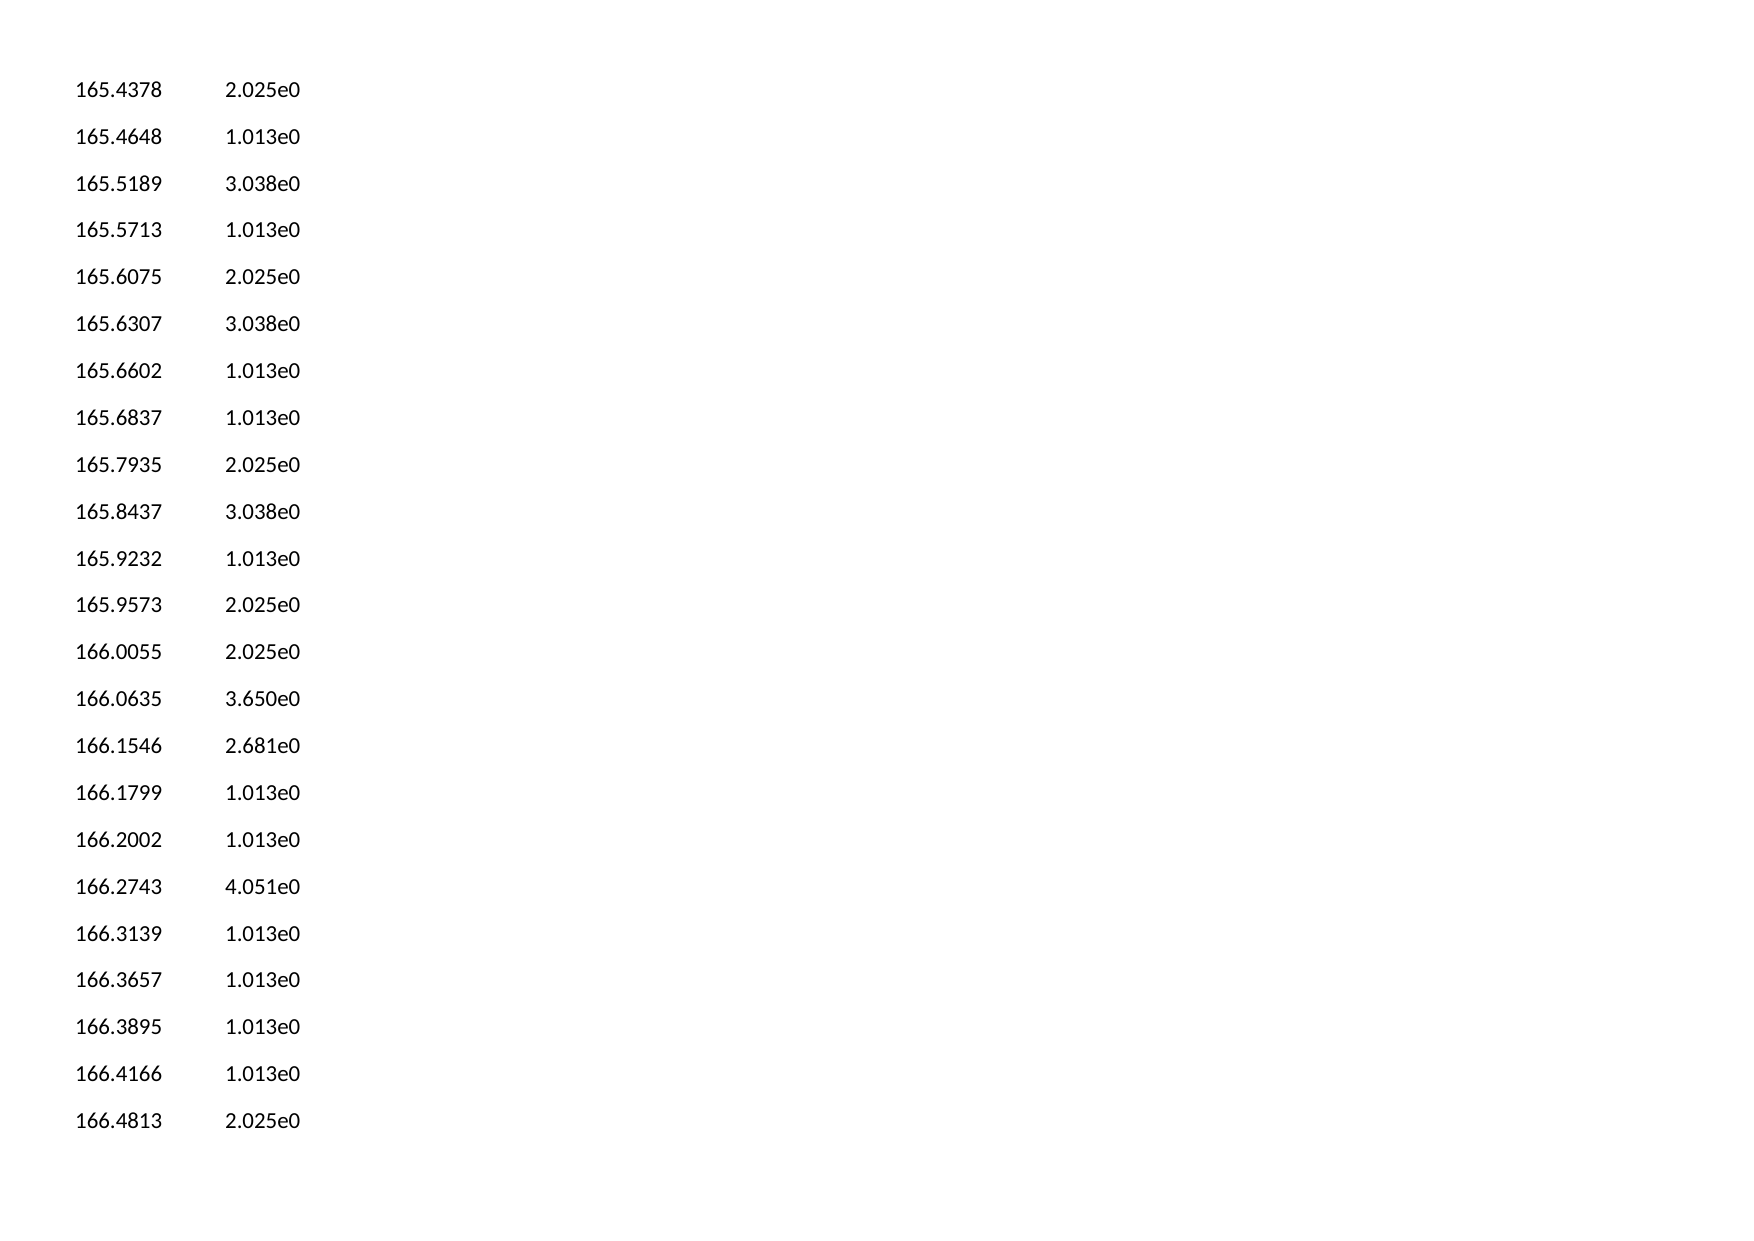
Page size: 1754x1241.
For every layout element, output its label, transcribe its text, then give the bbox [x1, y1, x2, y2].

text 165.8437 3.038e0 [75, 497, 1679, 525]
text 166.1799 1.013e0 [75, 778, 1679, 806]
text 166.3657 1.013e0 [75, 966, 1679, 994]
text 166.2002 1.013e0 [75, 825, 1679, 853]
text 166.4813 2.025e0 [75, 1106, 1679, 1134]
text 165.5189 3.038e0 [75, 169, 1679, 197]
text 166.0055 2.025e0 [75, 637, 1679, 666]
text 166.4166 1.013e0 [75, 1059, 1679, 1087]
text 165.9573 2.025e0 [75, 591, 1679, 619]
text 166.3139 1.013e0 [75, 919, 1679, 947]
text 166.0635 3.650e0 [75, 684, 1679, 712]
text 165.6602 1.013e0 [75, 356, 1679, 384]
text 165.5713 1.013e0 [75, 216, 1679, 244]
text 165.4648 1.013e0 [75, 122, 1679, 150]
text 165.7935 2.025e0 [75, 450, 1679, 478]
text 165.6307 3.038e0 [75, 309, 1679, 337]
text 165.4378 2.025e0 [75, 75, 1679, 103]
text 165.9232 1.013e0 [75, 544, 1679, 572]
text 165.6837 1.013e0 [75, 403, 1679, 431]
text 166.3895 1.013e0 [75, 1012, 1679, 1041]
text 165.6075 2.025e0 [75, 262, 1679, 291]
text 166.1546 2.681e0 [75, 731, 1679, 759]
text 166.2743 4.051e0 [75, 872, 1679, 900]
